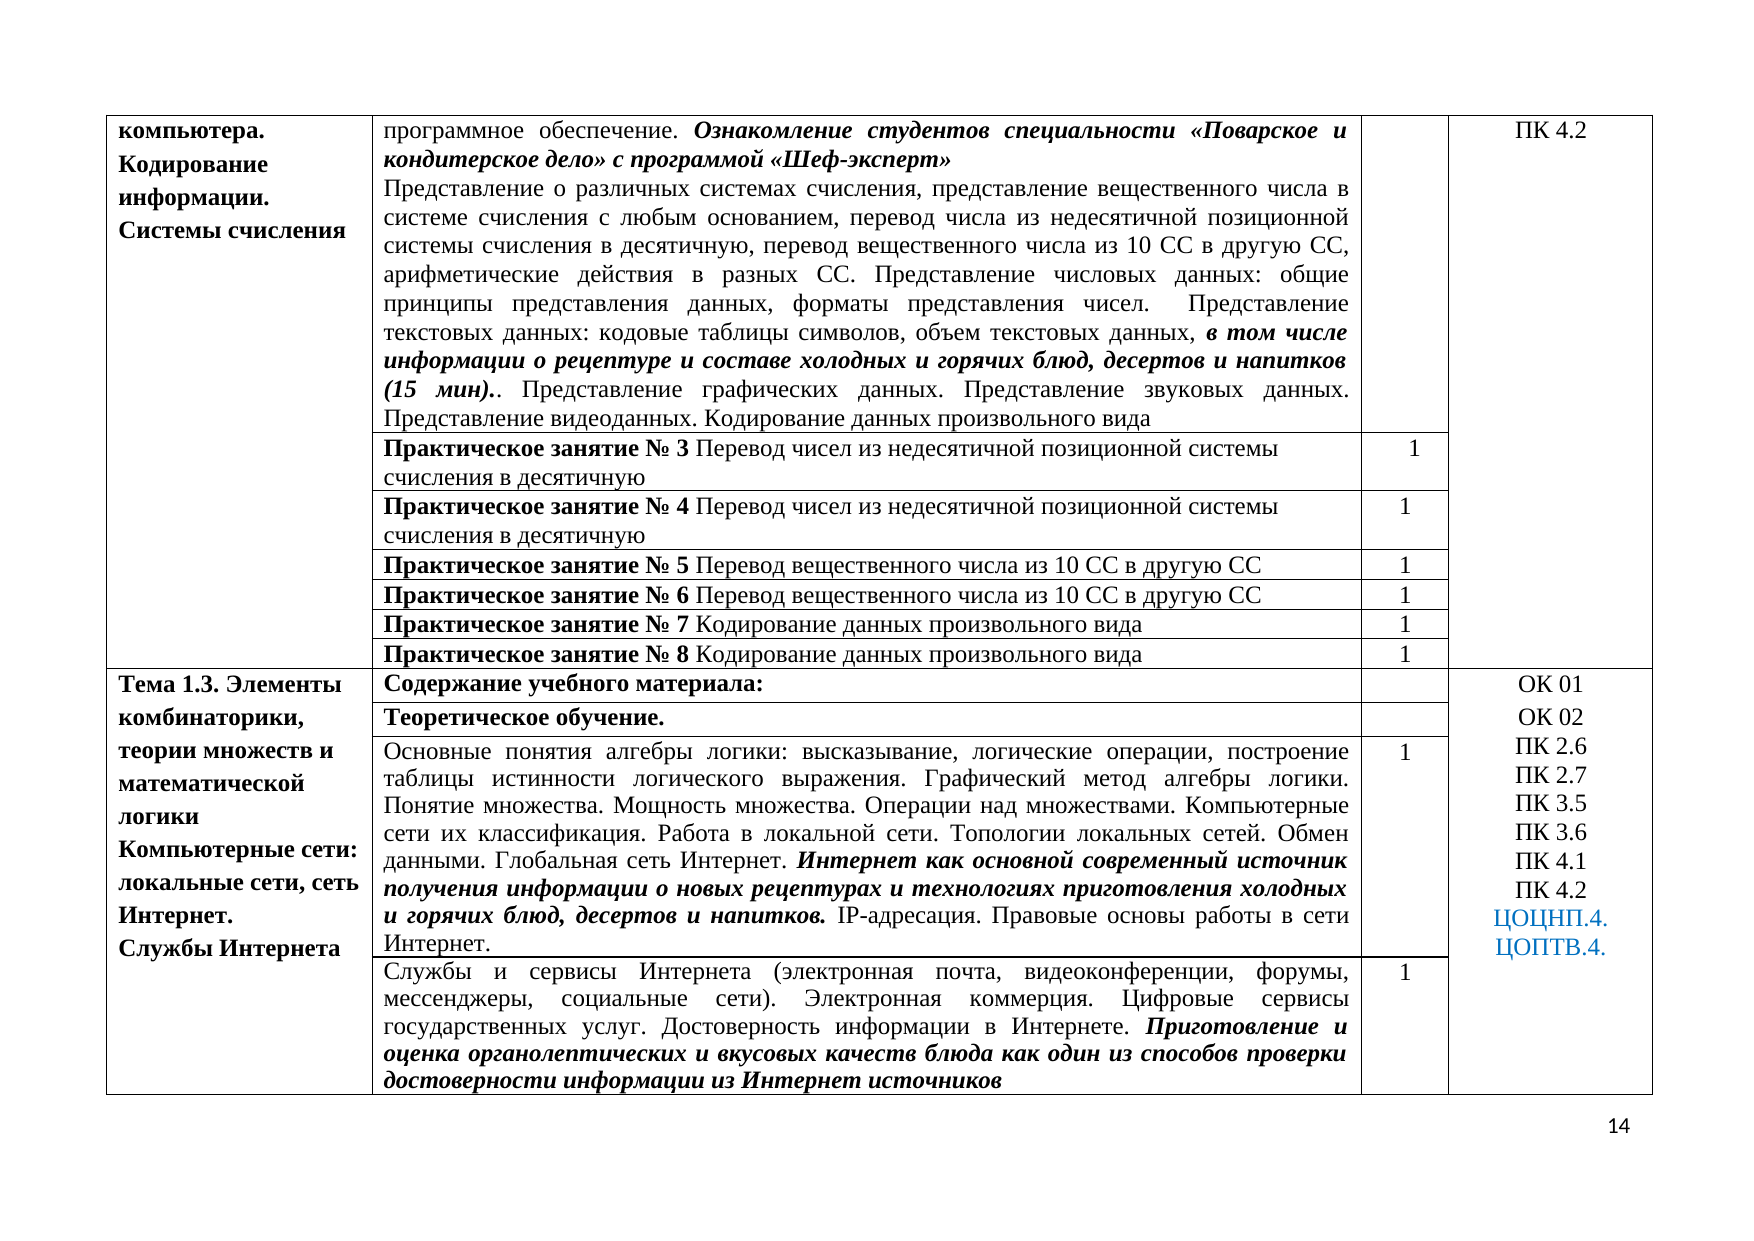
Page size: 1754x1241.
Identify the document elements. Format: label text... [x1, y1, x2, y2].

table_cell [1362, 703, 1448, 736]
table_cell Практическое занятие № 3 Перевод чисел из недесятичной позиционной системы счисления в десятичную [373, 433, 1361, 490]
table_cell Практическое занятие № 4 Перевод чисел из недесятичной позиционной системы счисления в десятичную [373, 491, 1361, 549]
table_cell Службы и сервисы Интернета (электронная почта, видеоконференции, форумы, мессенджеры, социальные сети). Электронная коммерция. Цифровые сервисы государственных услуг. Достоверность информации в Интернете. Приготовление и оценка органолептических и вкусовых качеств блюда как один из способов проверки достоверности информации из Интернет источников [373, 958, 1361, 1094]
table_cell 1 [1362, 639, 1448, 668]
table_cell 1 [1362, 580, 1448, 608]
table_cell Практическое занятие № 8 Кодирование данных произвольного вида [373, 639, 1361, 668]
table_cell 1 [1362, 958, 1448, 1094]
table_cell Практическое занятие № 5 Перевод вещественного числа из 10 СС в другую СС [373, 550, 1361, 579]
table_cell 1 [1362, 550, 1448, 579]
table_cell Теоретическое обучение. [373, 703, 1361, 736]
table_cell Практическое занятие № 6 Перевод вещественного числа из 10 СС в другую СС [373, 580, 1361, 608]
table_cell Содержание учебного материала: [373, 669, 1361, 702]
table_cell Практическое занятие № 7 Кодирование данных произвольного вида [373, 610, 1361, 638]
table_cell Тема 1.3. Элементы комбинаторики, теории множеств и математической логики Компьютерные сети: локальные сети, сеть Интернет. Службы Интернета [107, 669, 372, 1094]
table_cell Основные понятия алгебры логики: высказывание, логические операции, построение таблицы истинности логического выражения. Графический метод алгебры логики. Понятие множества. Мощность множества. Операции над множествами. Компьютерные сети их классификация. Работа в локальной сети. Топологии локальных сетей. Обмен данными. Глобальная сеть Интернет. Интернет как основной современный источник получения информации о новых рецептурах и технологиях приготовления холодных и горячих блюд, десертов и напитков. IP-адресация. Правовые основы работы в сети Интернет. [373, 737, 1361, 956]
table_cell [373, 116, 1361, 432]
table_cell 1 [1362, 433, 1448, 490]
table_cell 1 [1362, 116, 1448, 432]
table_cell 1 [1362, 737, 1448, 956]
table_cell 1 [1362, 491, 1448, 549]
table_cell 1 [1362, 610, 1448, 638]
table_cell [1362, 669, 1448, 702]
table_cell ОК 01 ОК 02 ПК 2.6 ПК 2.7 ПК 3.5 ПК 3.6 ПК 4.1 ПК 4.2 ЦОЦНП.4. ЦОПТВ.4. [1449, 669, 1652, 1094]
